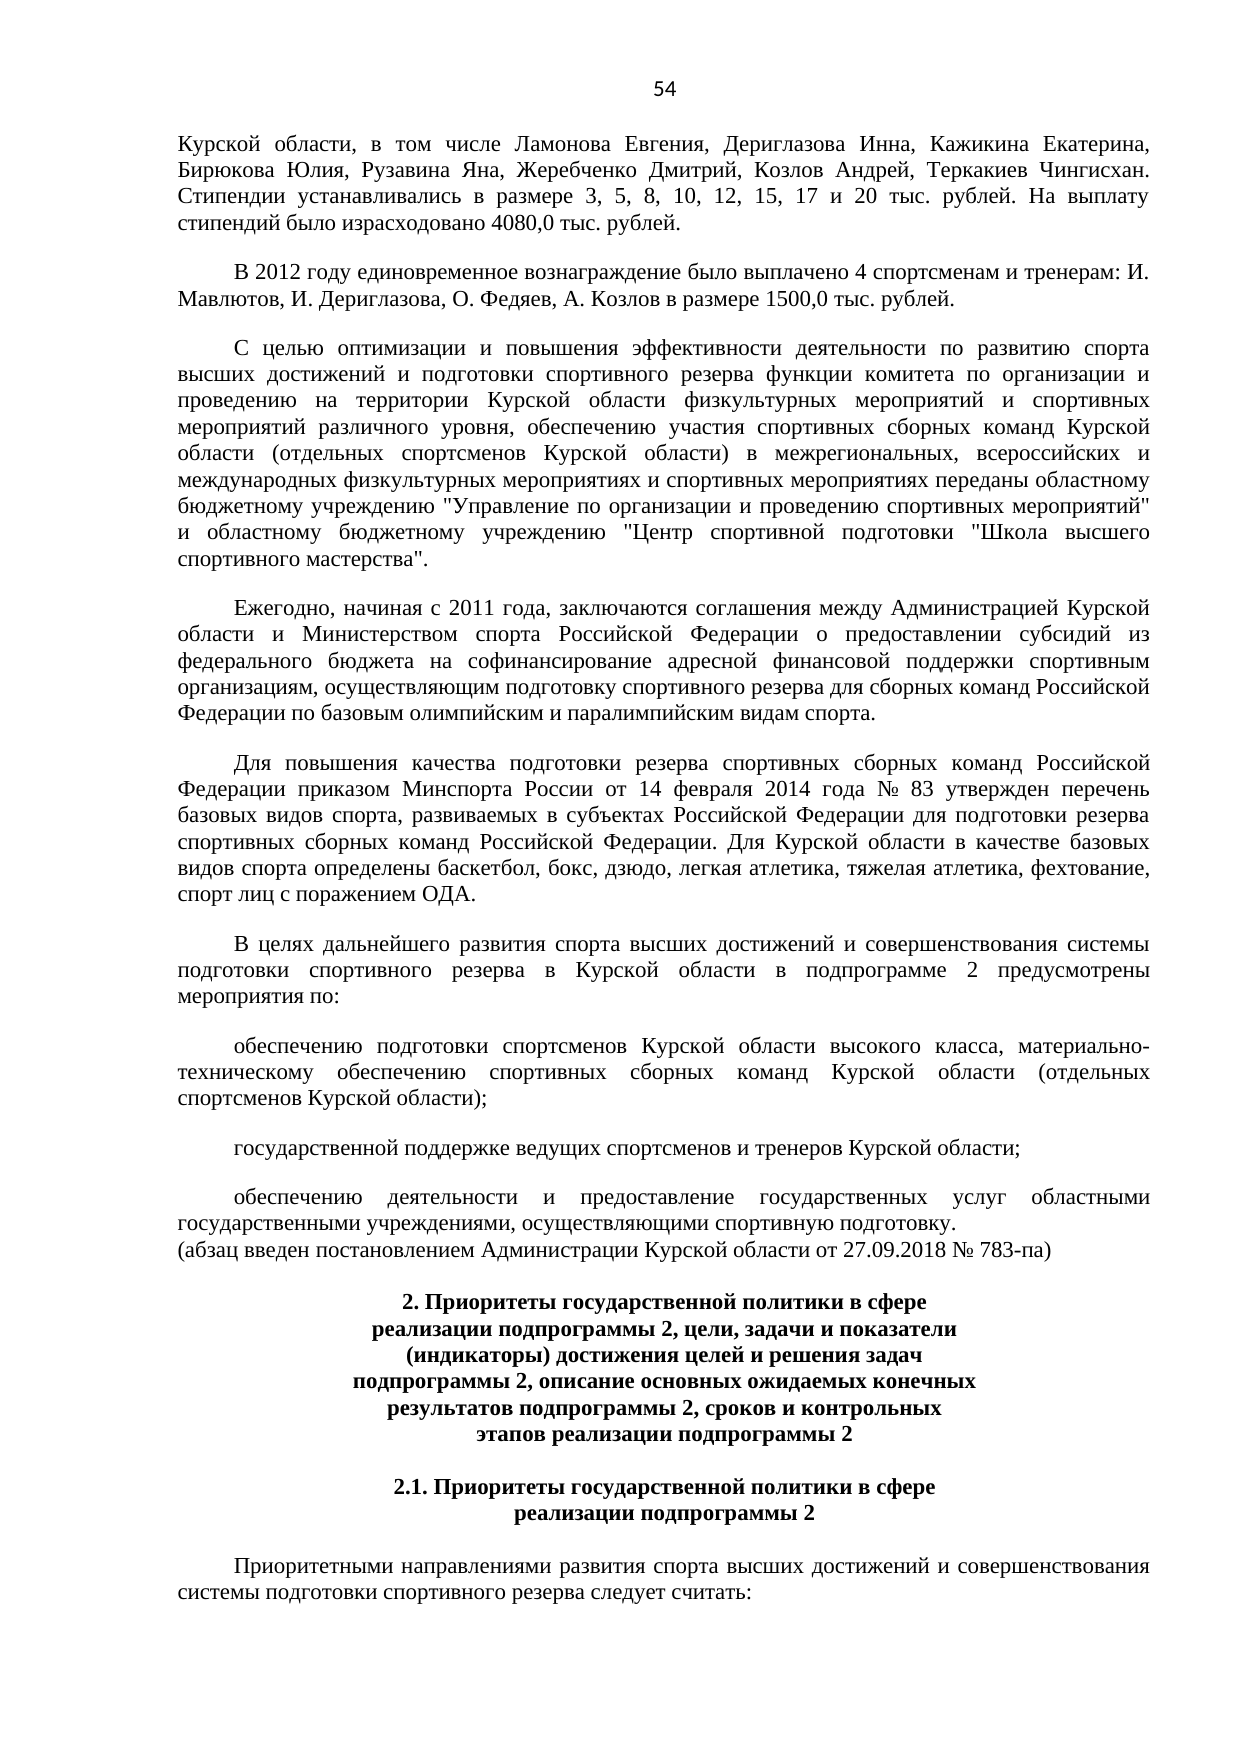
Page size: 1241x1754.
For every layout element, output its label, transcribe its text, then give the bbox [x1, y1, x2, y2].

title реализации подпрограммы 2 [177, 1499, 1152, 1526]
title 2. Приоритеты государственной политики в сфере [177, 1288, 1152, 1315]
text (абзац введен постановлением Администрации Курской области от 27.09.2018 № 783-па) [177, 1236, 1152, 1262]
title 2.1. Приоритеты государственной политики в сфере [177, 1473, 1152, 1499]
text В целях дальнейшего развития спорта высших достижений и совершенствования системы подготовки спортивного резерва в Курской области в подпрограмме 2 предусмотрены мероприятия по: [177, 930, 1152, 1009]
text обеспечению деятельности и предоставление государственных услуг областными государственными учреждениями, осуществляющими спортивную подготовку. [177, 1183, 1152, 1236]
text обеспечению подготовки спортсменов Курской области высокого класса, материально-техническому обеспечению спортивных сборных команд Курской области (отдельных спортсменов Курской области); [177, 1032, 1152, 1111]
text государственной поддержке ведущих спортсменов и тренеров Курской области; [177, 1134, 1152, 1160]
title (индикаторы) достижения целей и решения задач [177, 1341, 1152, 1367]
title результатов подпрограммы 2, сроков и контрольных [177, 1394, 1152, 1420]
text Приоритетными направлениями развития спорта высших достижений и совершенствования системы подготовки спортивного резерва следует считать: [177, 1552, 1152, 1604]
title этапов реализации подпрограммы 2 [177, 1420, 1152, 1446]
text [177, 130, 1152, 235]
title реализации подпрограммы 2, цели, задачи и показатели [177, 1315, 1152, 1341]
text Ежегодно, начиная с 2011 года, заключаются соглашения между Администрацией Курской области и Министерством спорта Российской Федерации о предоставлении субсидий из федерального бюджета на софинансирование адресной финансовой поддержки спортивным организациям, осуществляющим подготовку спортивного резерва для сборных команд Российской Федерации по базовым олимпийским и паралимпийским видам спорта. [177, 594, 1152, 726]
text С целью оптимизации и повышения эффективности деятельности по развитию спорта высших достижений и подготовки спортивного резерва функции комитета по организации и проведению на территории Курской области физкультурных мероприятий и спортивных мероприятий различного уровня, обеспечению участия спортивных сборных команд Курской области (отдельных спортсменов Курской области) в межрегиональных, всероссийских и международных физкультурных мероприятиях и спортивных мероприятиях переданы областному бюджетному учреждению "Управление по организации и проведению спортивных мероприятий" и областному бюджетному учреждению "Центр спортивной подготовки "Школа высшего спортивного мастерства". [177, 334, 1152, 571]
title подпрограммы 2, описание основных ожидаемых конечных [177, 1367, 1152, 1394]
text В 2012 году единовременное вознаграждение было выплачено 4 спортсменам и тренерам: И. Мавлютов, И. Дериглазова, О. Федяев, А. Козлов в размере 1500,0 тыс. рублей. [177, 258, 1152, 311]
text Для повышения качества подготовки резерва спортивных сборных команд Российской Федерации приказом Минспорта России от 14 февраля 2014 года № 83 утвержден перечень базовых видов спорта, развиваемых в субъектах Российской Федерации для подготовки резерва спортивных сборных команд Российской Федерации. Для Курской области в качестве базовых видов спорта определены баскетбол, бокс, дзюдо, легкая атлетика, тяжелая атлетика, фехтование, спорт лиц с поражением ОДА. [177, 749, 1152, 907]
